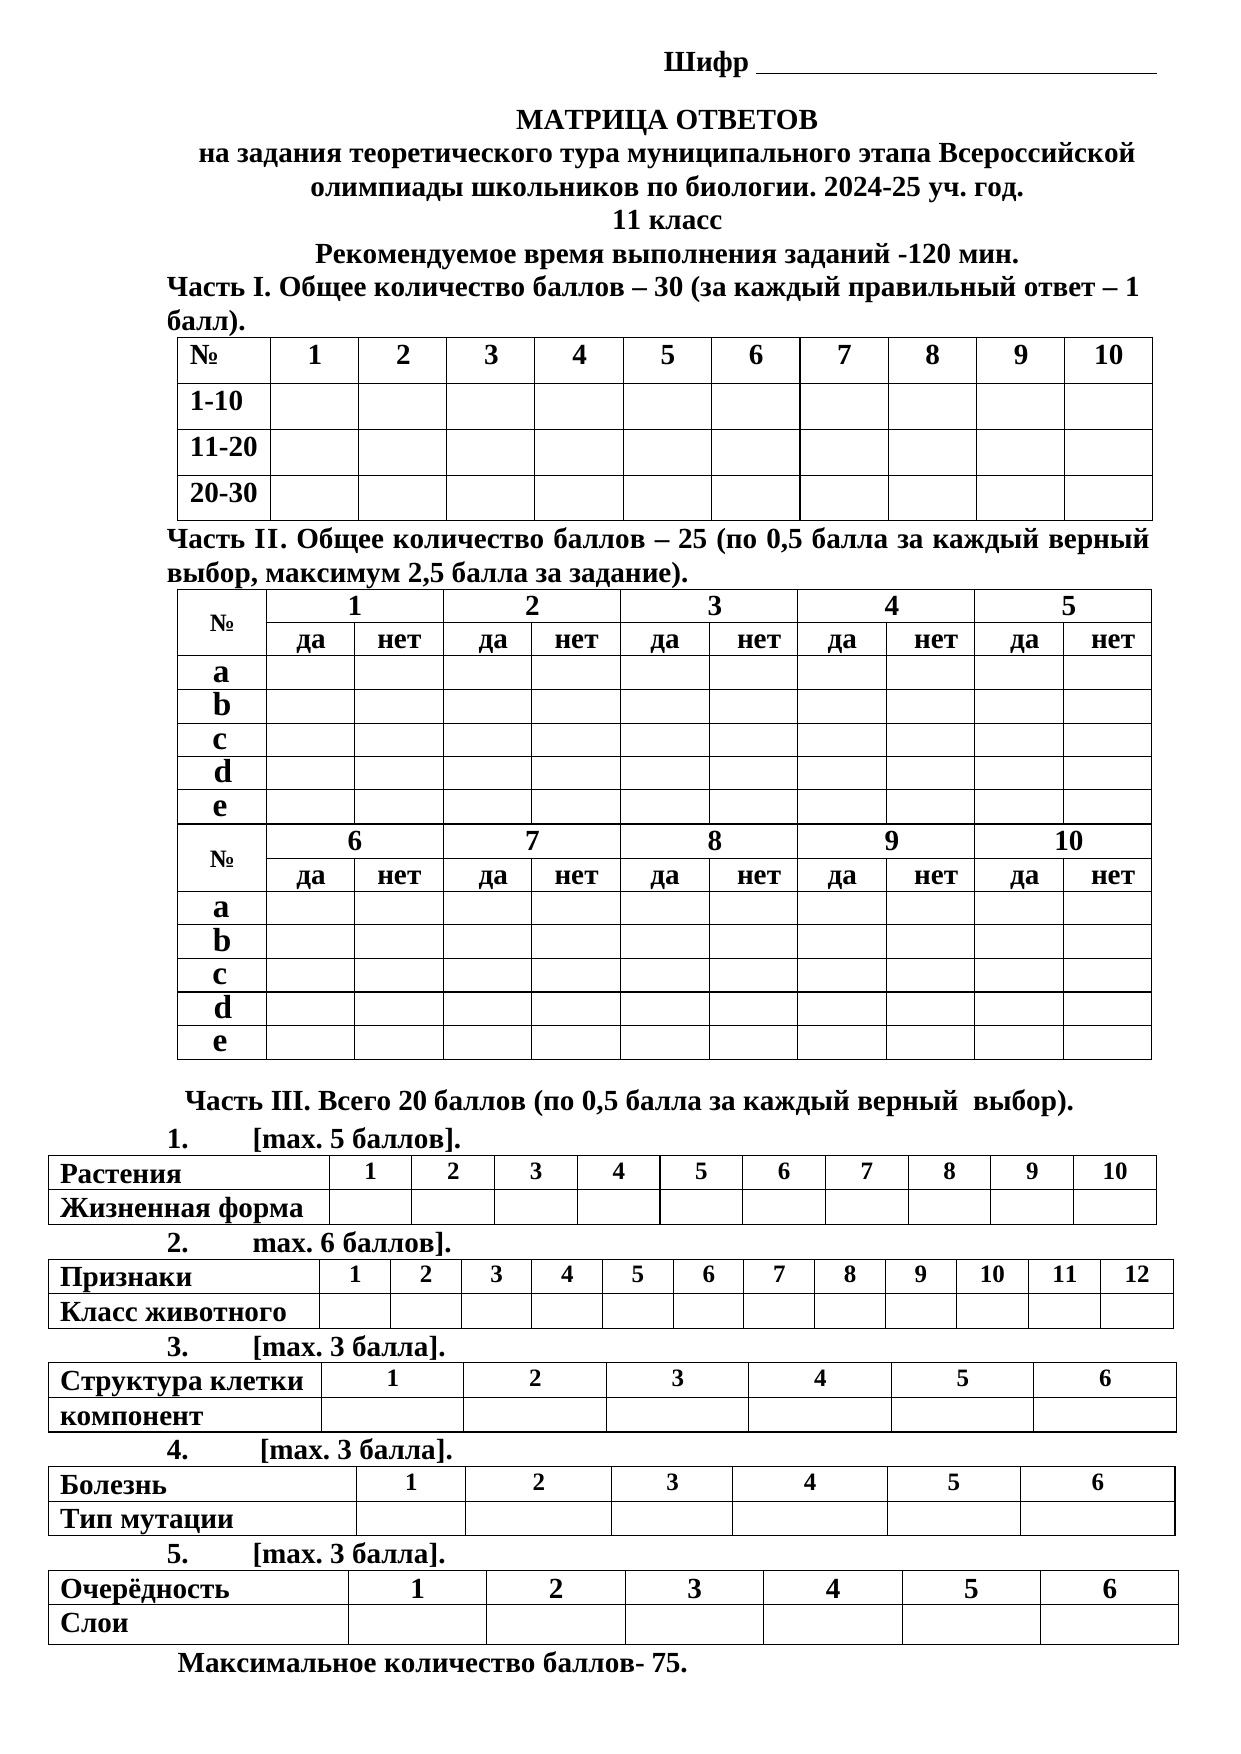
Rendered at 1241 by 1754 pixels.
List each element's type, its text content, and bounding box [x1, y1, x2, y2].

table_cell нет [532, 859, 620, 891]
table_header 5 [661, 1156, 742, 1189]
table_header 10 [1074, 1156, 1156, 1189]
table_cell [444, 1026, 531, 1058]
table_cell [578, 1190, 659, 1224]
table_header 7 [444, 825, 620, 857]
table_cell [621, 790, 709, 823]
table_cell [532, 892, 620, 924]
table_cell [532, 790, 620, 823]
table_cell [1064, 790, 1151, 823]
table_cell [532, 1026, 620, 1058]
table_cell [355, 690, 443, 722]
table_cell [532, 690, 620, 722]
table_header 5 [624, 338, 711, 383]
table_header 8 [815, 1260, 885, 1293]
table_cell [1021, 1502, 1174, 1535]
table_cell [710, 790, 797, 823]
table_cell [621, 757, 709, 789]
table_cell Класс животного [49, 1294, 319, 1328]
table_cell [621, 892, 709, 924]
text Максимальное количество баллов- 75. [177, 1645, 1167, 1678]
table_cell нет [355, 623, 443, 655]
table_cell [532, 959, 620, 991]
table_cell [1101, 1294, 1173, 1328]
table_cell да [975, 859, 1063, 891]
table_header 6 [1021, 1467, 1174, 1501]
table_cell [798, 925, 886, 958]
table_cell [886, 1294, 956, 1328]
table_cell [359, 430, 446, 474]
table_cell [355, 892, 443, 924]
list [max. 3 балла]. [167, 1536, 1167, 1570]
table_header 6 [1034, 1363, 1176, 1397]
list [max. 5 баллов]. [167, 1121, 1167, 1155]
table_cell [621, 656, 709, 689]
table_cell [612, 1502, 732, 1535]
table_cell [710, 1026, 797, 1058]
table_cell [957, 1294, 1028, 1328]
table_cell [447, 430, 534, 474]
list [max. 3 балла]. [167, 1433, 1167, 1466]
table_cell d [178, 993, 266, 1025]
table_cell [975, 656, 1063, 689]
table_cell [444, 757, 531, 789]
text Часть I. Общее количество баллов – 30 (за каждый правильный ответ – 1 балл). [167, 269, 1167, 337]
table_cell [359, 476, 446, 520]
table_cell [977, 384, 1064, 428]
table_header 1 [357, 1467, 465, 1501]
table_cell b [178, 925, 266, 958]
table_cell [444, 959, 531, 991]
table_cell [826, 1190, 908, 1224]
table_header 1 [271, 338, 358, 383]
table_cell [466, 1502, 611, 1535]
table_cell [887, 724, 974, 756]
table_cell [267, 790, 354, 823]
table_header 4 [749, 1363, 891, 1397]
table_cell e [178, 790, 266, 823]
table_cell [532, 656, 620, 689]
table_header 3 [621, 590, 797, 622]
table_cell [801, 430, 888, 474]
table_header 11 [1029, 1260, 1100, 1293]
table_cell [532, 724, 620, 756]
text Часть II. Общее количество баллов – 25 (по 0,5 балла за каждый верный выбор, максимум 2,5 балла за задание). [167, 521, 1167, 588]
table_cell [674, 1294, 743, 1328]
table_cell [764, 1605, 902, 1644]
table_cell [710, 724, 797, 756]
list max. 6 баллов]. [167, 1225, 1167, 1258]
table_cell [887, 959, 974, 991]
table_cell нет [887, 859, 974, 891]
table_cell [267, 1026, 354, 1058]
table_cell [975, 959, 1063, 991]
table_header 4 [532, 1260, 602, 1293]
table_cell [444, 925, 531, 958]
table_header 7 [744, 1260, 814, 1293]
table_cell [447, 476, 534, 520]
table_header Признаки [49, 1260, 319, 1293]
table_header 5 [903, 1571, 1040, 1604]
table_cell [487, 1605, 625, 1644]
table_cell [621, 1026, 709, 1058]
table_cell нет [1064, 623, 1151, 655]
text на задания теоретического тура муниципального этапа Всероссийской олимпиады школьников по биологии. 2024-25 уч. год. [167, 135, 1167, 202]
table_cell [892, 1398, 1033, 1431]
table_header 3 [462, 1260, 531, 1293]
table_cell [1065, 384, 1152, 428]
table_cell [712, 476, 799, 520]
table_cell [444, 790, 531, 823]
table_cell да [798, 859, 886, 891]
table_header 4 [733, 1467, 887, 1501]
table_header 3 [626, 1571, 763, 1604]
table_cell [532, 993, 620, 1025]
table_cell а [178, 656, 266, 689]
table_header 6 [1041, 1571, 1178, 1604]
table_cell нет [710, 859, 797, 891]
table_cell [977, 476, 1064, 520]
table_cell Тип мутации [49, 1502, 356, 1535]
table_header 9 [977, 338, 1064, 383]
table_cell [444, 656, 531, 689]
table_cell [1064, 959, 1151, 991]
table_cell [975, 757, 1063, 789]
table_cell [1064, 690, 1151, 722]
table_cell [624, 384, 711, 428]
table_cell 11-20 [178, 430, 270, 474]
table_header 3 [495, 1156, 577, 1189]
text 11 класс [167, 202, 1167, 236]
table_header 3 [612, 1467, 732, 1501]
table_header 2 [464, 1363, 606, 1397]
table_header 4 [535, 338, 623, 383]
table_cell [355, 656, 443, 689]
table_cell 1-10 [178, 384, 270, 428]
table_header 6 [743, 1156, 825, 1189]
table_cell нет [887, 623, 974, 655]
table_cell [621, 925, 709, 958]
table_cell [798, 993, 886, 1025]
table_cell [355, 724, 443, 756]
table_cell [798, 656, 886, 689]
table_header 5 [603, 1260, 673, 1293]
text МАТРИЦА ОТВЕТОВ [167, 102, 1167, 135]
table_cell [355, 959, 443, 991]
list [max. 3 балла]. [167, 1329, 1167, 1362]
table_cell Слои [49, 1605, 348, 1644]
table_header 10 [975, 825, 1151, 857]
table_cell [444, 690, 531, 722]
table_cell [710, 656, 797, 689]
table_header 6 [674, 1260, 743, 1293]
table_cell [330, 1190, 411, 1224]
table_cell [889, 476, 976, 520]
table_header 8 [621, 825, 797, 857]
table_cell [607, 1398, 748, 1431]
table_cell [744, 1294, 814, 1328]
table_cell [357, 1502, 465, 1535]
table_cell [1064, 892, 1151, 924]
table_header № [178, 825, 266, 891]
table_cell [271, 476, 358, 520]
table_cell [444, 724, 531, 756]
table_cell нет [710, 623, 797, 655]
table_cell [621, 993, 709, 1025]
table_cell [355, 993, 443, 1025]
table_cell [267, 690, 354, 722]
table_cell [975, 993, 1063, 1025]
table_header 3 [447, 338, 534, 383]
table_header 1 [330, 1156, 411, 1189]
table_header 8 [889, 338, 976, 383]
table_header № [178, 590, 266, 655]
table_header 2 [412, 1156, 494, 1189]
table_cell [355, 1026, 443, 1058]
table_cell да [444, 859, 531, 891]
table_cell [991, 1190, 1073, 1224]
table_cell [532, 1294, 602, 1328]
table_cell да [798, 623, 886, 655]
table_cell [535, 430, 623, 474]
table_cell [359, 384, 446, 428]
table_cell [710, 757, 797, 789]
table_cell [798, 1026, 886, 1058]
table_header Очерёдность [49, 1571, 348, 1604]
table_cell [355, 790, 443, 823]
table_header 3 [607, 1363, 748, 1397]
table_cell [322, 1398, 463, 1431]
table_header 2 [359, 338, 446, 383]
table_cell [887, 1026, 974, 1058]
table_cell [1064, 757, 1151, 789]
table_cell [798, 790, 886, 823]
table_cell [661, 1190, 742, 1224]
table_cell c [178, 959, 266, 991]
table_header 4 [798, 590, 974, 622]
table_cell [267, 892, 354, 924]
table_cell [733, 1502, 887, 1535]
table_cell [889, 384, 976, 428]
table_cell [621, 690, 709, 722]
table_cell [889, 430, 976, 474]
table_cell [444, 993, 531, 1025]
table_header 5 [892, 1363, 1033, 1397]
table_cell [975, 1026, 1063, 1058]
table_cell [391, 1294, 461, 1328]
table_cell [462, 1294, 531, 1328]
table_header 1 [267, 590, 443, 622]
table_cell [975, 690, 1063, 722]
table_cell [710, 925, 797, 958]
table_header 1 [349, 1571, 486, 1604]
table_cell [887, 993, 974, 1025]
table_cell [888, 1502, 1020, 1535]
table_cell да [444, 623, 531, 655]
table_header 5 [888, 1467, 1020, 1501]
table_header 12 [1101, 1260, 1173, 1293]
table_cell [909, 1190, 990, 1224]
table_cell [710, 959, 797, 991]
table_cell [887, 892, 974, 924]
table_cell [1034, 1398, 1176, 1431]
table_cell а [178, 892, 266, 924]
table_header 4 [764, 1571, 902, 1604]
table_cell [887, 790, 974, 823]
table_cell [603, 1294, 673, 1328]
table_cell [798, 757, 886, 789]
table_cell [412, 1190, 494, 1224]
table_cell [801, 476, 888, 520]
table_cell [271, 384, 358, 428]
table_cell [267, 656, 354, 689]
table_header 5 [975, 590, 1151, 622]
table_cell c [178, 724, 266, 756]
table_cell [1041, 1605, 1178, 1644]
table_cell [267, 724, 354, 756]
table_cell [710, 993, 797, 1025]
table_cell [624, 476, 711, 520]
table_header 10 [1065, 338, 1152, 383]
table_header 9 [886, 1260, 956, 1293]
table_cell нет [355, 859, 443, 891]
table_cell [624, 430, 711, 474]
table_cell [1064, 724, 1151, 756]
table_cell [798, 959, 886, 991]
text Часть III. Всего 20 баллов (по 0,5 балла за каждый верный выбор). [177, 1083, 1167, 1116]
table_header 9 [798, 825, 974, 857]
table_cell [444, 892, 531, 924]
table_cell [815, 1294, 885, 1328]
table_cell да [267, 623, 354, 655]
table_header Болезнь [49, 1467, 356, 1501]
table_header 1 [320, 1260, 390, 1293]
table_cell [743, 1190, 825, 1224]
table_header 9 [991, 1156, 1073, 1189]
table_cell [626, 1605, 763, 1644]
table_cell [887, 925, 974, 958]
table_cell [267, 925, 354, 958]
table_header № [178, 338, 270, 383]
table_header Структура клетки [49, 1363, 321, 1397]
table_cell [320, 1294, 390, 1328]
table_cell нет [1064, 859, 1151, 891]
table_cell компонент [49, 1398, 321, 1431]
table_cell [495, 1190, 577, 1224]
table_header 6 [712, 338, 799, 383]
table_cell [887, 656, 974, 689]
table_cell [355, 757, 443, 789]
table_cell [975, 724, 1063, 756]
table_cell [975, 790, 1063, 823]
table_cell [710, 892, 797, 924]
table_cell [447, 384, 534, 428]
table_header Растения [49, 1156, 329, 1189]
table_cell [1065, 476, 1152, 520]
table_header 7 [801, 338, 888, 383]
table_cell 20-30 [178, 476, 270, 520]
table_cell [749, 1398, 891, 1431]
table_cell [267, 993, 354, 1025]
table_cell [975, 892, 1063, 924]
table_header 1 [322, 1363, 463, 1397]
table_cell [267, 757, 354, 789]
table_cell [887, 690, 974, 722]
table_cell да [975, 623, 1063, 655]
table_header 7 [826, 1156, 908, 1189]
table_cell [532, 925, 620, 958]
table_cell [798, 724, 886, 756]
table_cell да [621, 623, 709, 655]
table_cell [349, 1605, 486, 1644]
table_cell [355, 925, 443, 958]
table_cell [1064, 925, 1151, 958]
table_cell [1064, 656, 1151, 689]
table_header 2 [487, 1571, 625, 1604]
table_cell [535, 476, 623, 520]
table_cell нет [532, 623, 620, 655]
table_cell да [267, 859, 354, 891]
table_cell b [178, 690, 266, 722]
table_cell [975, 925, 1063, 958]
table_header 4 [578, 1156, 659, 1189]
table_cell да [621, 859, 709, 891]
table_header 6 [267, 825, 443, 857]
table_cell [267, 959, 354, 991]
table_cell [1074, 1190, 1156, 1224]
text Шифр [664, 44, 1167, 78]
table_cell [464, 1398, 606, 1431]
table_cell [977, 430, 1064, 474]
table_header 2 [391, 1260, 461, 1293]
table_cell [1064, 1026, 1151, 1058]
table_cell [887, 757, 974, 789]
table_header 2 [466, 1467, 611, 1501]
table_cell [1065, 430, 1152, 474]
table_cell [1064, 993, 1151, 1025]
table_cell [903, 1605, 1040, 1644]
table_header 10 [957, 1260, 1028, 1293]
table_header 8 [909, 1156, 990, 1189]
table_cell [798, 892, 886, 924]
text Рекомендуемое время выполнения заданий -120 мин. [167, 236, 1167, 269]
table_cell [535, 384, 623, 428]
table_cell [621, 959, 709, 991]
table_cell [271, 430, 358, 474]
table_cell d [178, 757, 266, 789]
table_cell [712, 384, 799, 428]
table_cell [801, 384, 888, 428]
table_cell [712, 430, 799, 474]
table_cell [532, 757, 620, 789]
table_cell [710, 690, 797, 722]
table_cell e [178, 1026, 266, 1058]
table_header 2 [444, 590, 620, 622]
table_cell [621, 724, 709, 756]
table_cell [1029, 1294, 1100, 1328]
table_cell [798, 690, 886, 722]
table_cell Жизненная форма [49, 1190, 329, 1224]
